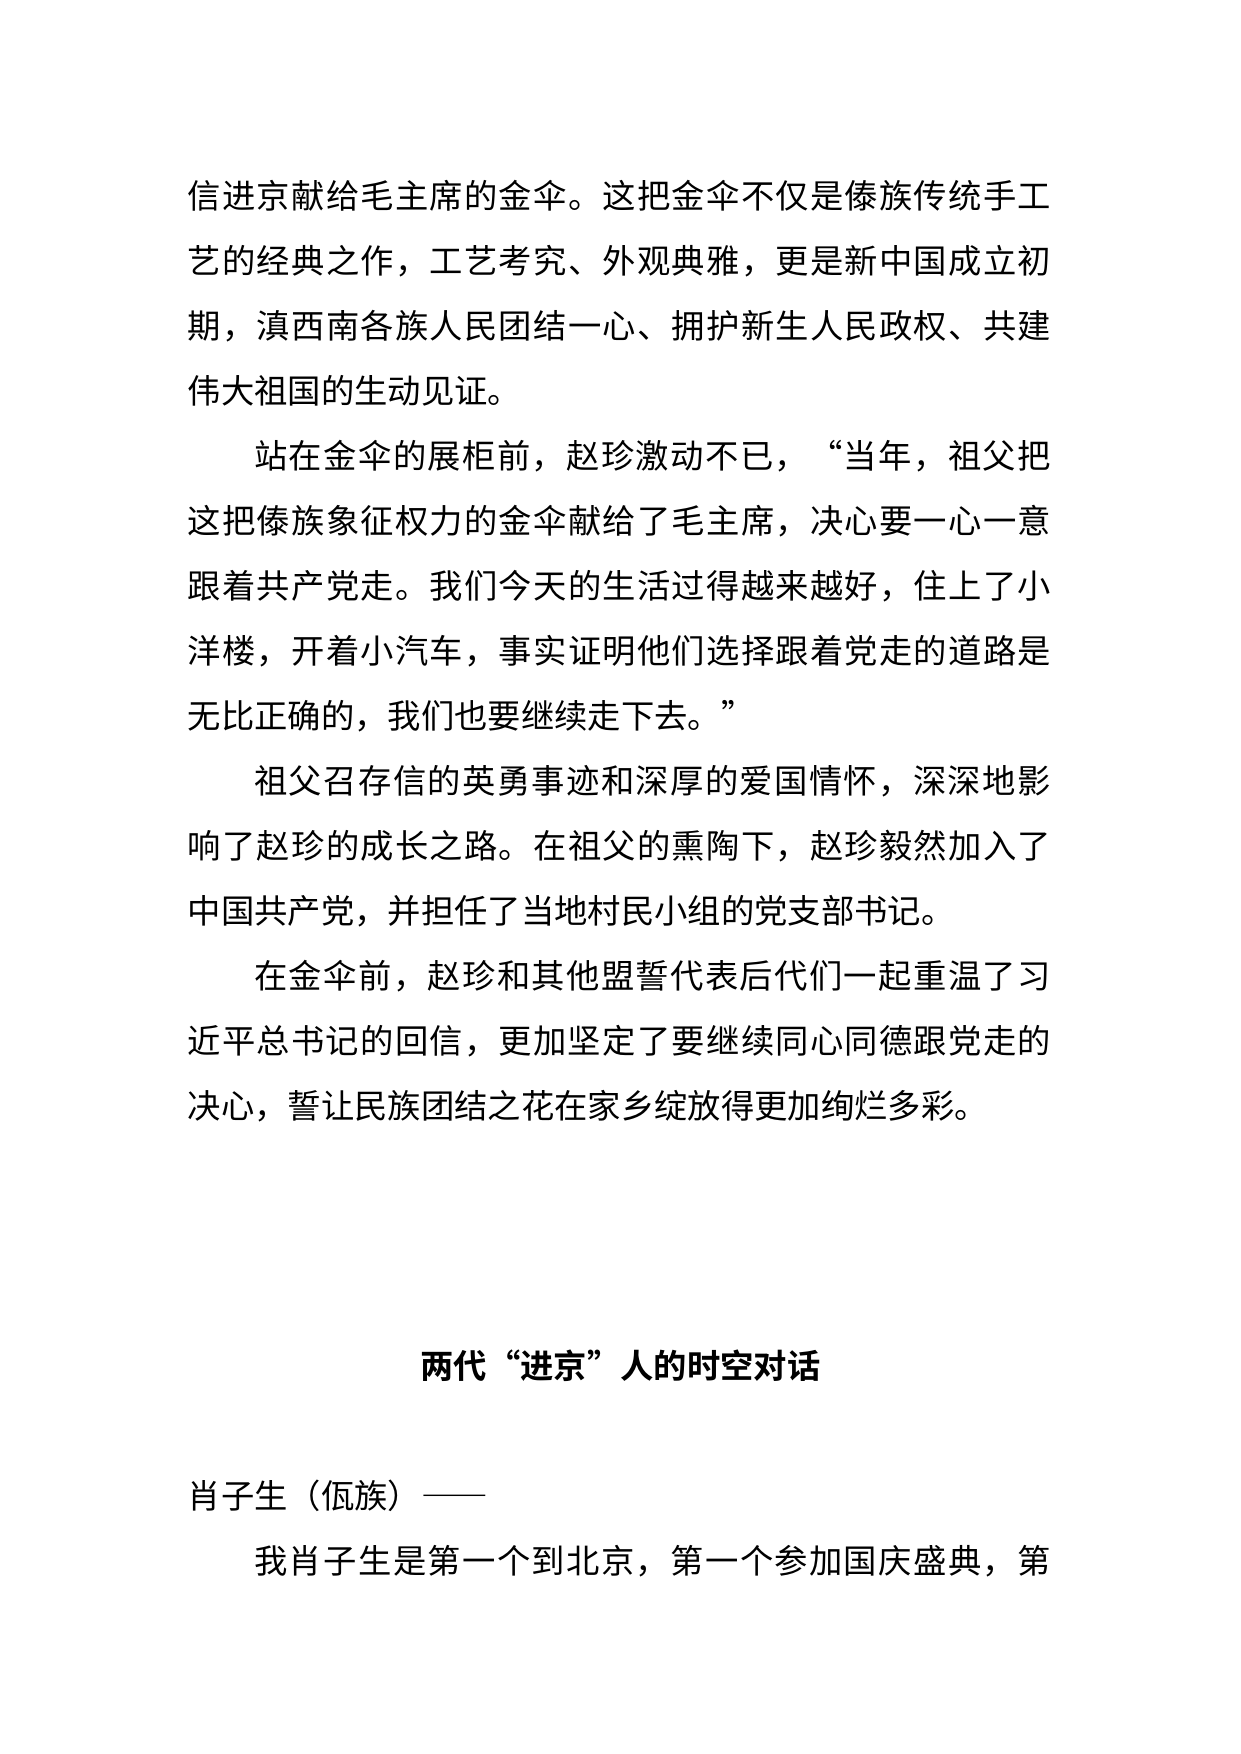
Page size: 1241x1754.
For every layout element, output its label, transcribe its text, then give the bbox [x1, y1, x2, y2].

text 祖父召存信的英勇事迹和深厚的爱国情怀，深深地影响了赵珍的成长之路。在祖父的熏陶下，赵珍毅然加入了中国共产党，并担任了当地村民小组的党支部书记。 [187, 747, 1053, 942]
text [187, 162, 1053, 422]
text 在金伞前，赵珍和其他盟誓代表后代们一起重温了习近平总书记的回信，更加坚定了要继续同心同德跟党走的决心，誓让民族团结之花在家乡绽放得更加绚烂多彩。 [187, 942, 1053, 1137]
text 两代“进京”人的时空对话 [187, 1332, 1053, 1397]
text 站在金伞的展柜前，赵珍激动不已，“当年，祖父把这把傣族象征权力的金伞献给了毛主席，决心要一心一意跟着共产党走。我们今天的生活过得越来越好，住上了小洋楼，开着小汽车，事实证明他们选择跟着党走的道路是无比正确的，我们也要继续走下去。” [187, 422, 1053, 747]
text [187, 1527, 1053, 1592]
text 肖子生（佤族）—— [187, 1462, 1053, 1527]
